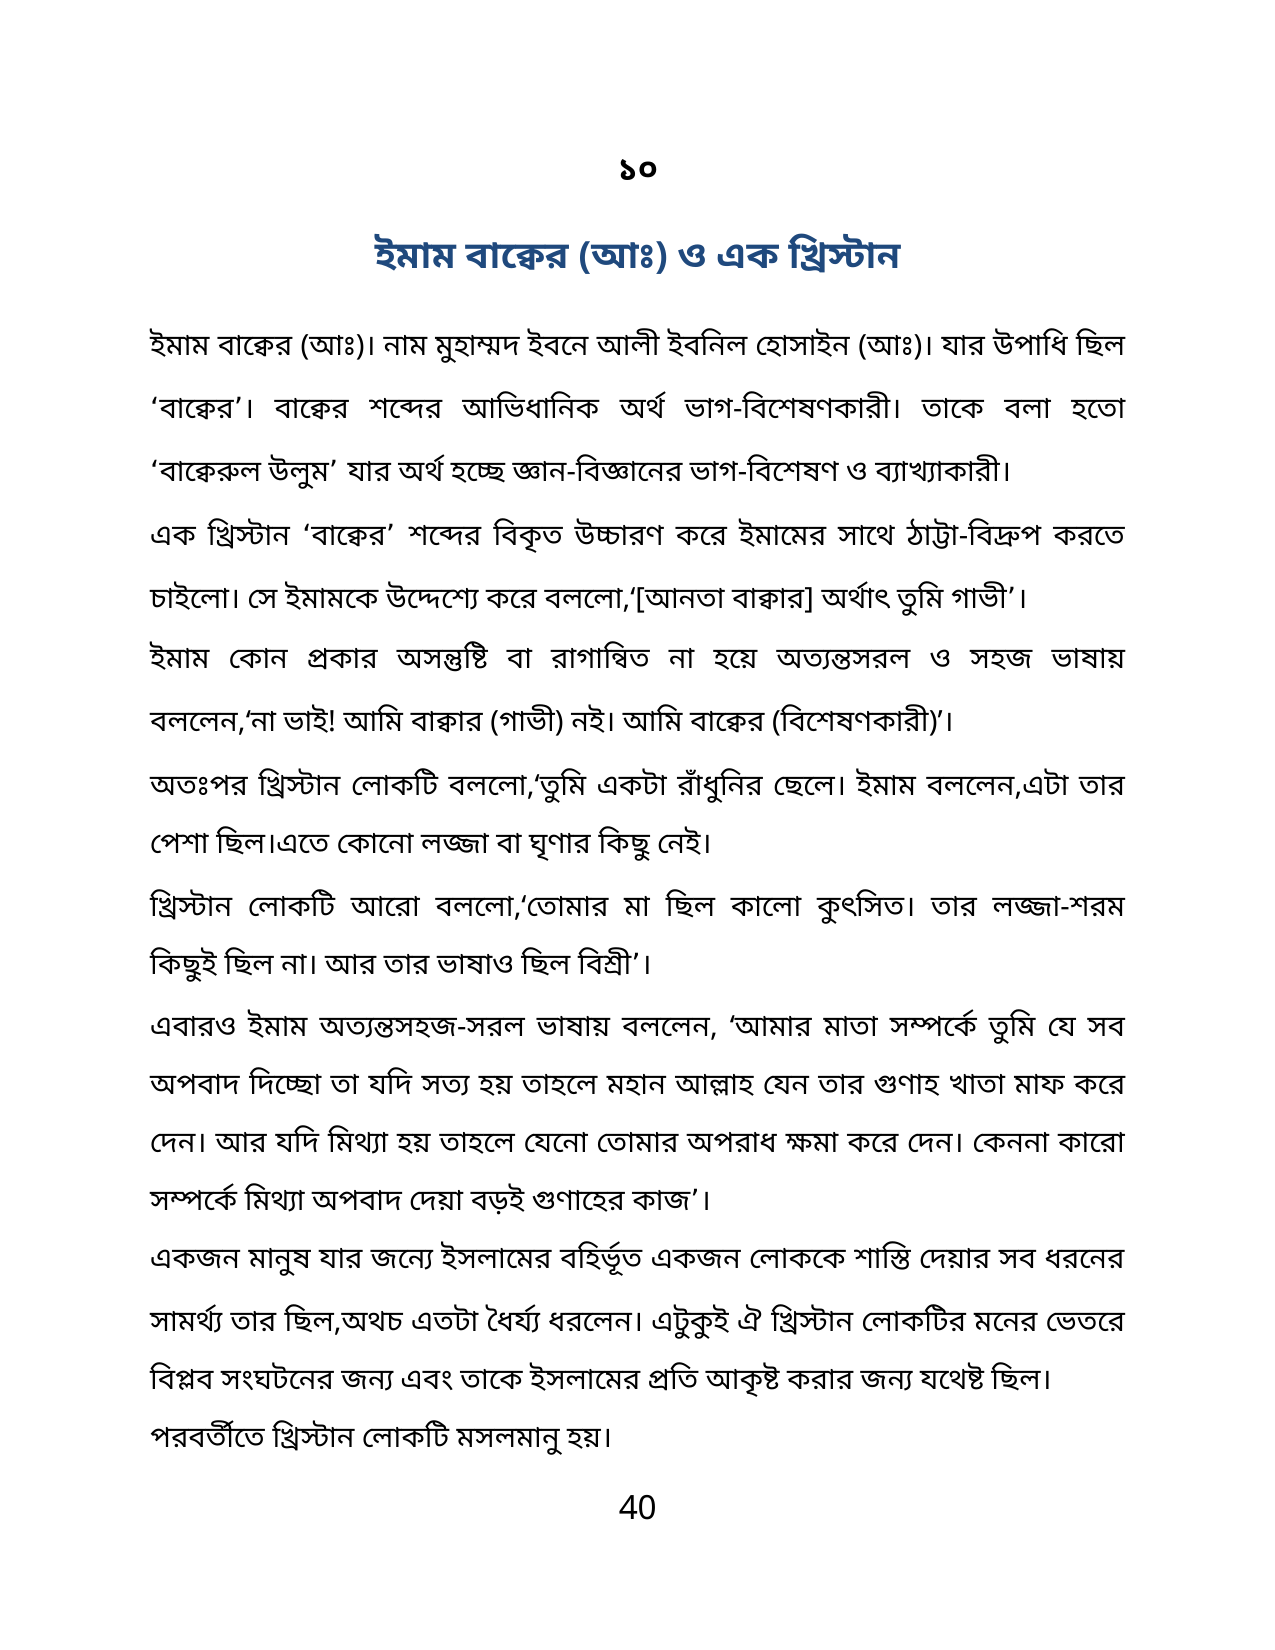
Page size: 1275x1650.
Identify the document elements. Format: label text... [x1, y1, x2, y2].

text পরবর্তীতে খ্রিস্টান লোকটি মসলমানু হয়। [150, 1421, 1125, 1459]
text এক খ্রিস্টান ‘বাক্বের’ শব্দের বিকৃত উচ্চারণ করে ইমামের সাথে ঠাট্টা-বিদ্রুপ করতে চাইলো। সে ইমামকে উদ্দেশ্যে করে বললো,‘[আনতা বাক্বার] অর্থাৎ তুমি গাভী’। [150, 514, 1125, 620]
text খ্রিস্টান লোকটি আরো বললো,‘তোমার মা ছিল কালো কুৎসিত। তার লজ্জা-শরম কিছুই ছিল না। আর তার ভাষাও ছিল বিশ্রী’। [150, 885, 1125, 986]
text ইমাম বাক্বের (আঃ)। নাম মুহাম্মদ ইবনে আলী ইবনিল হোসাইন (আঃ)। যার উপাধি ছিল ‘বাক্বের’। বাক্বের শব্দের আভিধানিক অর্থ ভাগ-বিশেষণকারী। তাকে বলা হতো ‘বাক্বেরুল উলুম’ যার অর্থ হচ্ছে জ্ঞান-বিজ্ঞানের ভাগ-বিশেষণ ও ব্যাখ্যাকারী। [150, 324, 1125, 493]
text ১০ [150, 150, 1125, 194]
text ইমাম কোন প্রকার অসন্তুষ্টি বা রাগান্বিত না হয়ে অত্যন্তসরল ও সহজ ভাষায় বললেন,‘না ভাই! আমি বাক্বার (গাভী) নই। আমি বাক্বের (বিশেষণকারী)’। [150, 642, 1125, 743]
text অতঃপর খ্রিস্টান লোকটি বললো,‘তুমি একটা রাঁধুনির ছেলে। ইমাম বললেন,এটা তার পেশা ছিল।এতে কোনো লজ্জা বা ঘৃণার কিছু নেই। [150, 765, 1125, 866]
subtitle ইমাম বাক্বের (আঃ) ও এক খ্রিস্টান [150, 229, 1125, 284]
text একজন মানুষ যার জন্যে ইসলামের বহির্ভূত একজন লোককে শাস্তি দেয়ার সব ধরনের সামর্থ্য তার ছিল,অথচ এতটা ধৈর্য্য ধরলেন। এটুকুই ঐ খ্রিস্টান লোকটির মনের ভেতরে বিপ্লব সংঘটনের জন্য এবং তাকে ইসলামের প্রতি আকৃষ্ট করার জন্য যথেষ্ট ছিল। [150, 1242, 1125, 1402]
text এবারও ইমাম অত্যন্তসহজ-সরল ভাষায় বললেন, ‘আমার মাতা সম্পর্কে তুমি যে সব অপবাদ দিচ্ছো তা যদি সত্য হয় তাহলে মহান আল্লাহ যেন তার গুণাহ খাতা মাফ করে দেন। আর যদি মিথ্যা হয় তাহলে যেনো তোমার অপরাধ ক্ষমা করে দেন। কেননা কারো সম্পর্কে মিথ্যা অপবাদ দেয়া বড়ই গুণাহের কাজ’। [150, 1006, 1125, 1223]
